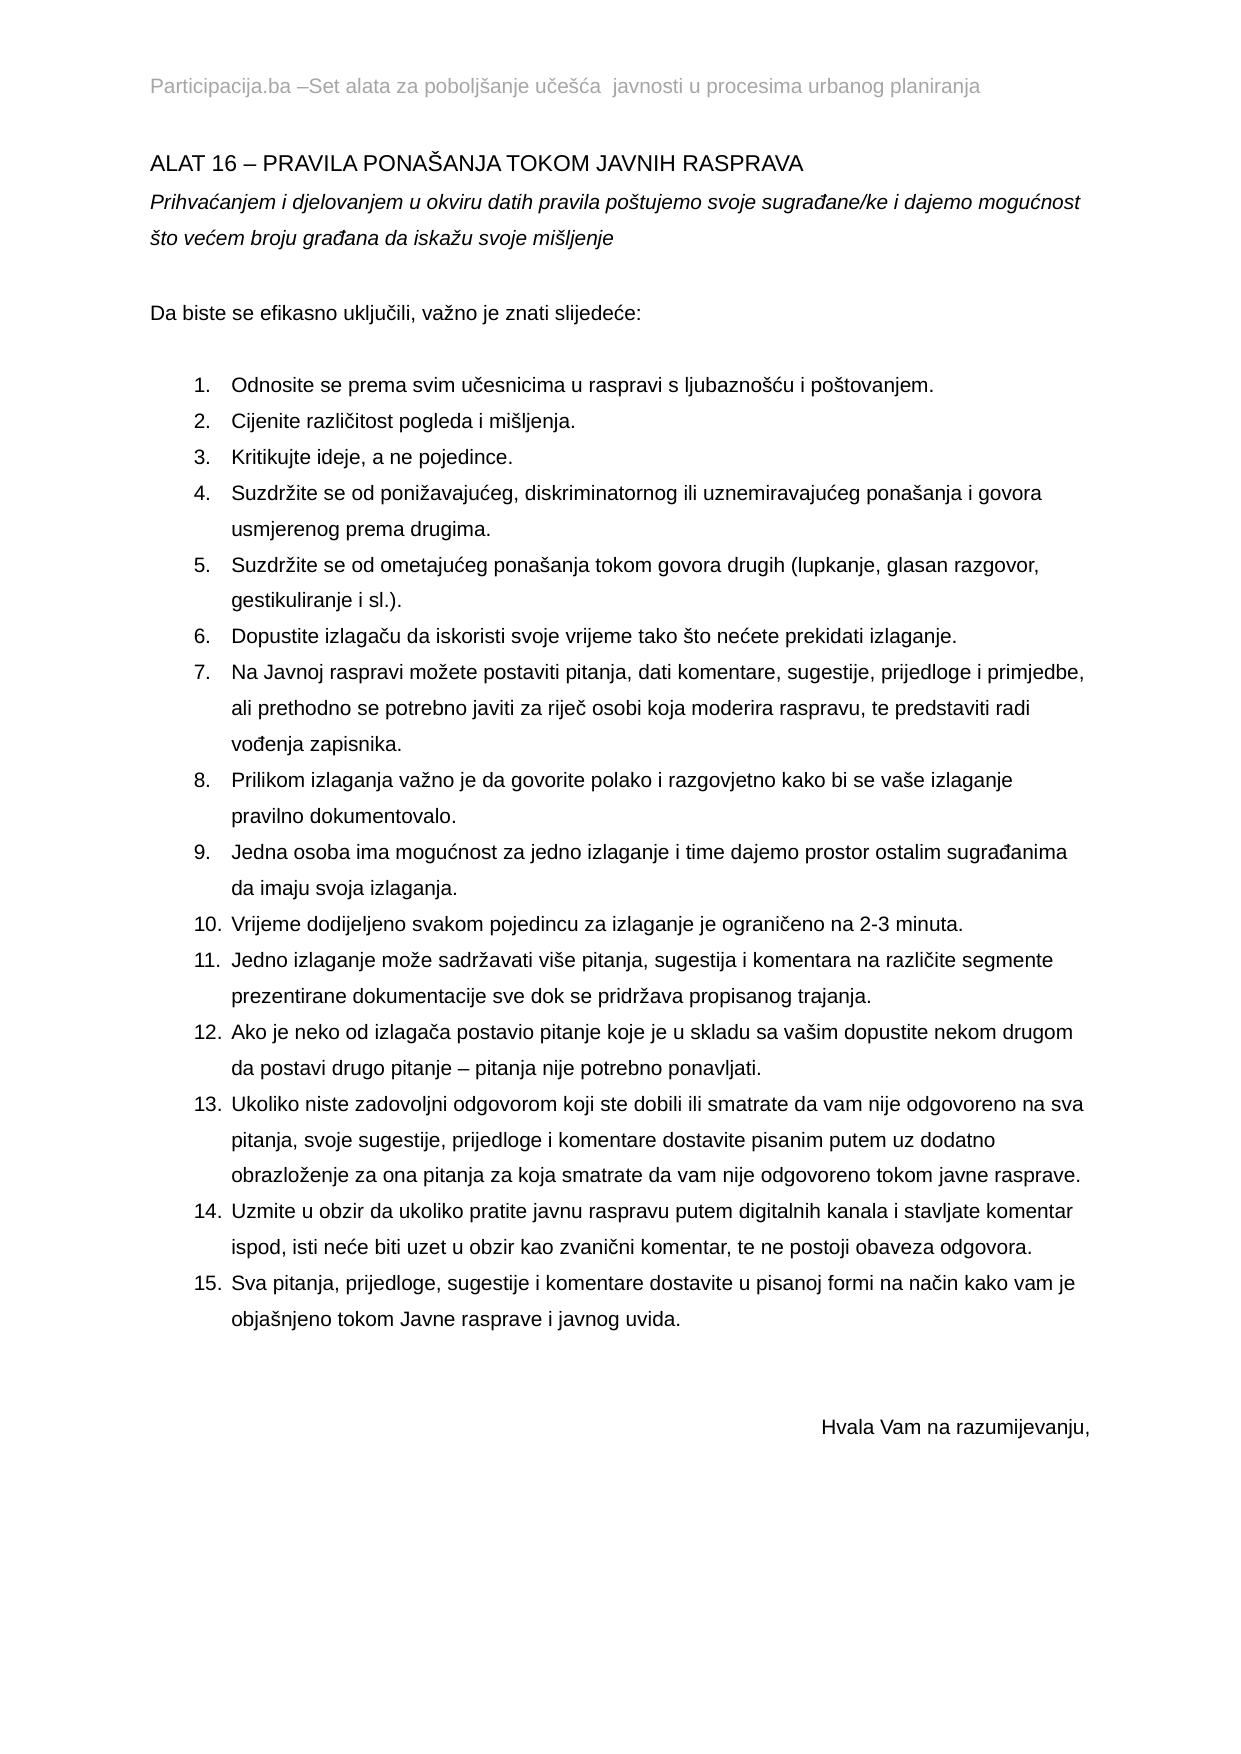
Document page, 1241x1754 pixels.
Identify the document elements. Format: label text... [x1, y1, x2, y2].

list Sva pitanja, prijedloge, sugestije i komentare dostavite u pisanoj formi na način kako vam je objašnjeno tokom Javne rasprave i javnog uvida. [193, 1271, 1090, 1331]
list Uzmite u obzir da ukoliko pratite javnu raspravu putem digitalnih kanala i stavljate komentar ispod, isti neće biti uzet u obzir kao zvanični komentar, te ne postoji obaveza odgovora. [193, 1199, 1090, 1259]
text Hvala Vam na razumijevanju, [150, 1415, 1090, 1439]
list Suzdržite se od ponižavajućeg, diskriminatornog ili uznemiravajućeg ponašanja i govora usmjerenog prema drugima. [193, 481, 1090, 540]
list Suzdržite se od ometajućeg ponašanja tokom govora drugih (lupkanje, glasan razgovor, gestikuliranje i sl.). [193, 552, 1090, 612]
text ALAT 16 – PRAVILA PONAŠANJA TOKOM JAVNIH RASPRAVA [150, 150, 1090, 176]
list Jedna osoba ima mogućnost za jedno izlaganje i time dajemo prostor ostalim sugrađanima da imaju svoja izlaganja. [193, 840, 1090, 900]
list Vrijeme dodijeljeno svakom pojedincu za izlaganje je ograničeno na 2-3 minuta. [193, 912, 1090, 936]
list Prilikom izlaganja važno je da govorite polako i razgovjetno kako bi se vaše izlaganje pravilno dokumentovalo. [193, 768, 1090, 828]
list Ukoliko niste zadovoljni odgovorom koji ste dobili ili smatrate da vam nije odgovoreno na sva pitanja, svoje sugestije, prijedloge i komentare dostavite pisanim putem uz dodatno obrazloženje za ona pitanja za koja smatrate da vam nije odgovoreno tokom javne rasprave. [193, 1091, 1090, 1187]
text Da biste se efikasno uključili, važno je znati slijedeće: [150, 301, 1090, 325]
list Na Javnoj raspravi možete postaviti pitanja, dati komentare, sugestije, prijedloge i primjedbe, ali prethodno se potrebno javiti za riječ osobi koja moderira raspravu, te predstaviti radi vođenja zapisnika. [193, 660, 1090, 756]
list Ako je neko od izlagača postavio pitanje koje je u skladu sa vašim dopustite nekom drugom da postavi drugo pitanje – pitanja nije potrebno ponavljati. [193, 1019, 1090, 1079]
text Prihvaćanjem i djelovanjem u okviru datih pravila poštujemo svoje sugrađane/ke i dajemo mogućnost što većem broju građana da iskažu svoje mišljenje [150, 189, 1090, 249]
list Jedno izlaganje može sadržavati više pitanja, sugestija i komentara na različite segmente prezentirane dokumentacije sve dok se pridržava propisanog trajanja. [193, 948, 1090, 1008]
list Cijenite različitost pogleda i mišljenja. [193, 409, 1090, 433]
list Dopustite izlagaču da iskoristi svoje vrijeme tako što nećete prekidati izlaganje. [193, 624, 1090, 648]
list Kritikujte ideje, a ne pojedince. [193, 444, 1090, 468]
list Odnosite se prema svim učesnicima u raspravi s ljubaznošću i poštovanjem. [193, 373, 1090, 397]
